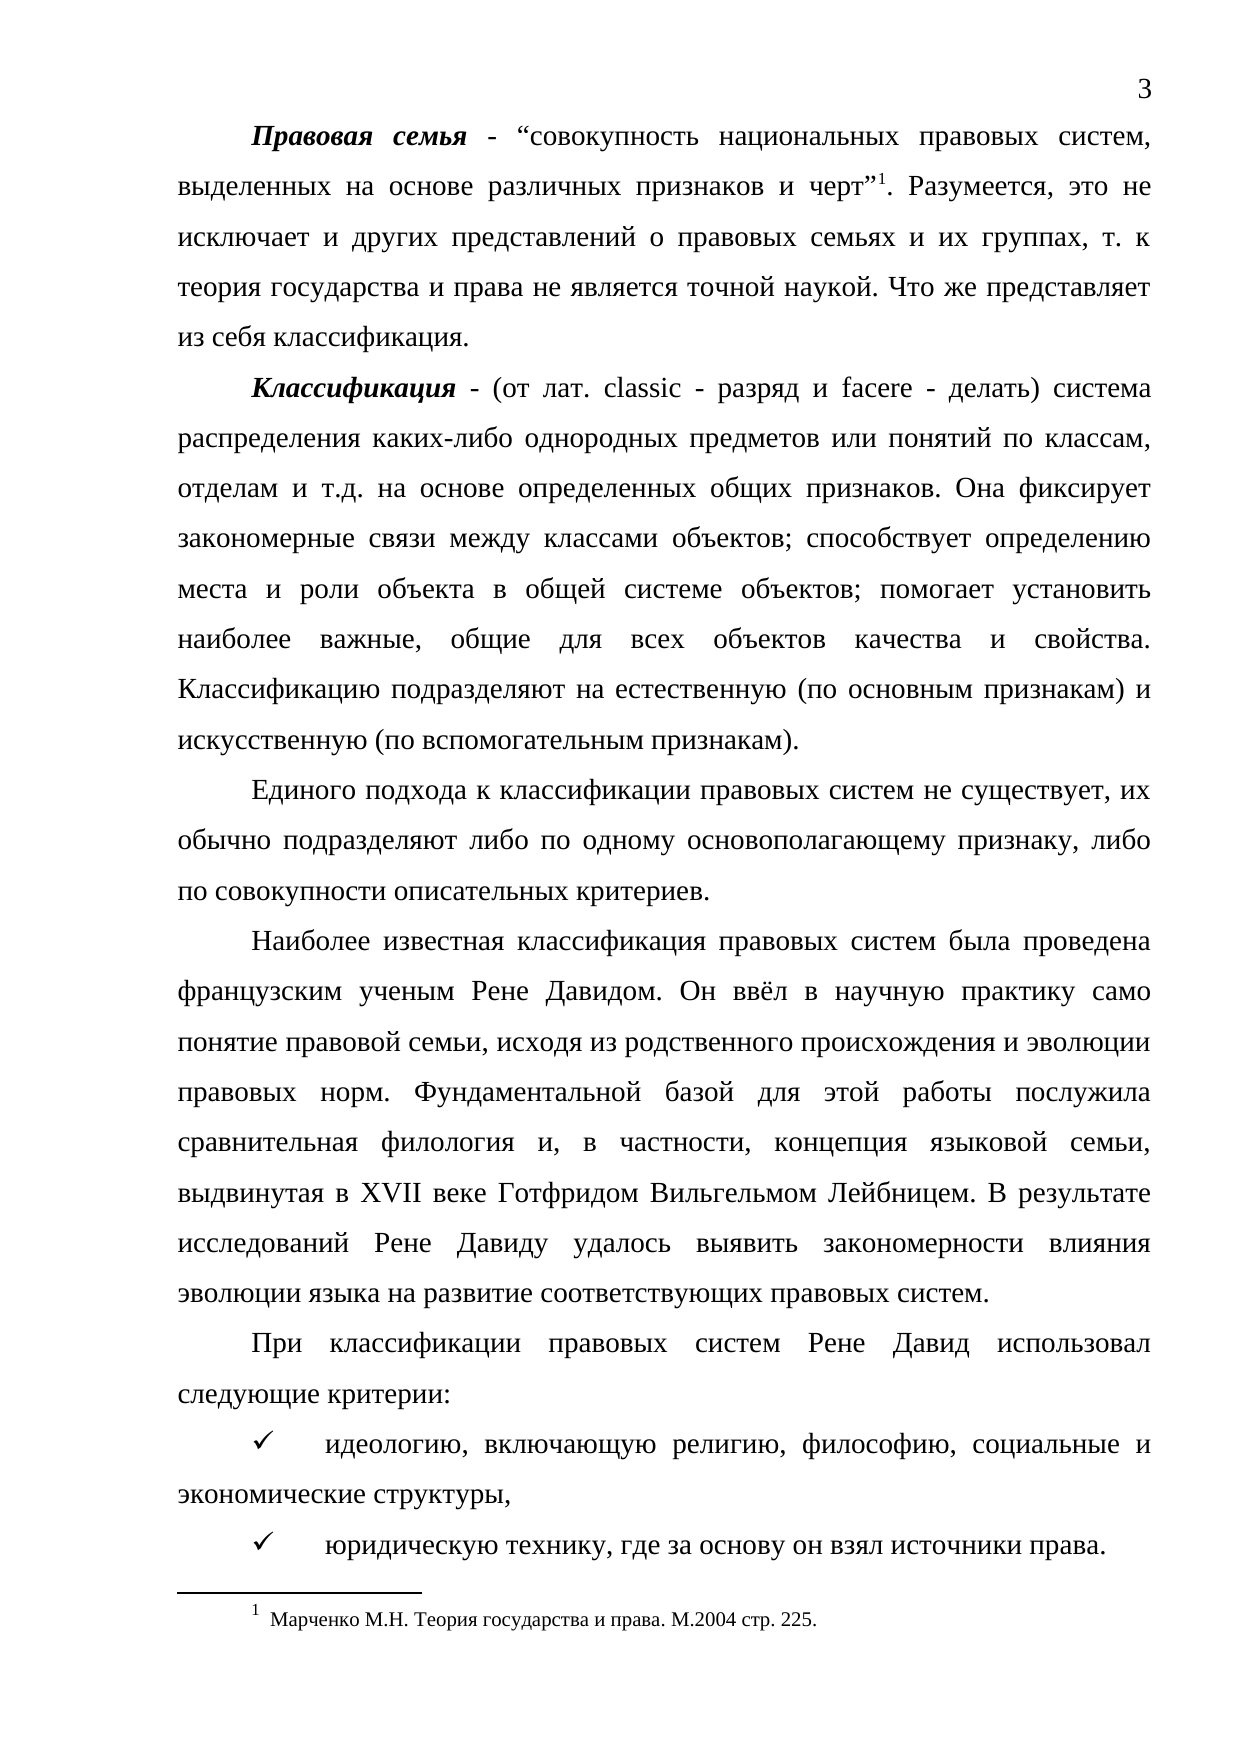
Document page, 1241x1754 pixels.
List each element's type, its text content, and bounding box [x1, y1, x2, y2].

list юридическую технику, где за основу он взял источники права. [177, 1527, 1152, 1561]
list идеологию, включающую религию, философию, социальные и экономические структуры, [177, 1426, 1152, 1510]
text Правовая семья - “совокупность национальных правовых систем, выделенных на основе различных признаков и черт”. Разумеется, это не исключает и других представлений о правовых семьях и их группах, т. к теория государства и права не является точной наукой. Что же представляет из себя классификация. [177, 118, 1152, 353]
text Наиболее известная классификация правовых систем была проведена французским ученым Рене Давидом. Он ввёл в научную практику само понятие правовой семьи, исходя из родственного происхождения и эволюции правовых норм. Фундаментальной базой для этой работы послужила сравнительная филология и, в частности, концепция языковой семьи, выдвинутая в XVII веке Готфридом Вильгельмом Лейбницем. В результате исследований Рене Давиду удалось выявить закономерности влияния эволюции языка на развитие соответствующих правовых систем. [177, 923, 1152, 1309]
text Единого подхода к классификации правовых систем не существует, их обычно подразделяют либо по одному основополагающему признаку, либо по совокупности описательных критериев. [177, 772, 1152, 906]
text При классификации правовых систем Рене Давид использовал следующие критерии: [177, 1326, 1152, 1409]
text Классификация - (от лат. classic - разряд и facere - делать) система распределения каких-либо однородных предметов или понятий по классам, отделам и т.д. на основе определенных общих признаков. Она фиксирует закономерные связи между классами объектов; способствует определению места и роли объекта в общей системе объектов; помогает установить наиболее важные, общие для всех объектов качества и свойства. Классификацию подразделяют на естественную (по основным признакам) и искусственную (по вспомогательным признакам). [177, 370, 1152, 755]
